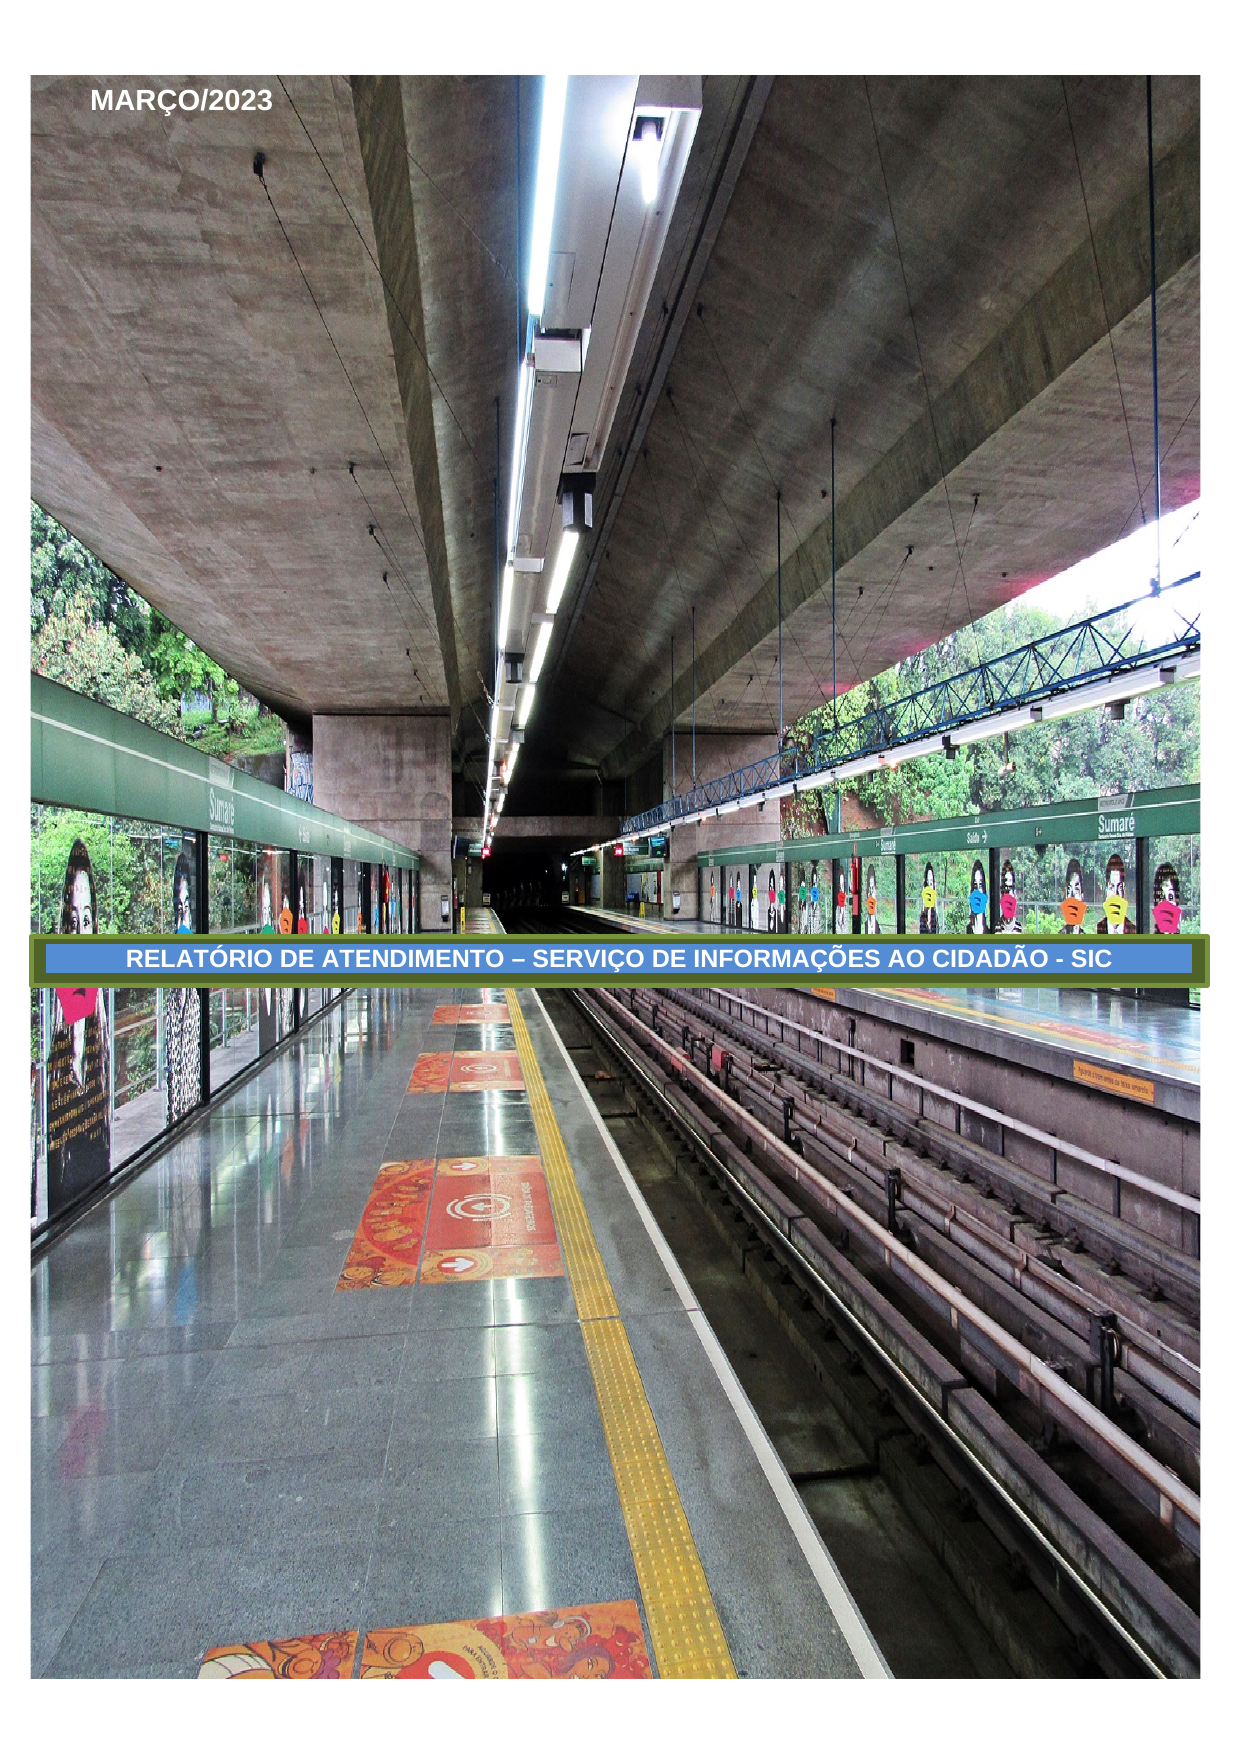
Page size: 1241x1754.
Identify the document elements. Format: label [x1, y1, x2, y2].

picture [30, 75, 1201, 934]
picture [30, 988, 1201, 1679]
